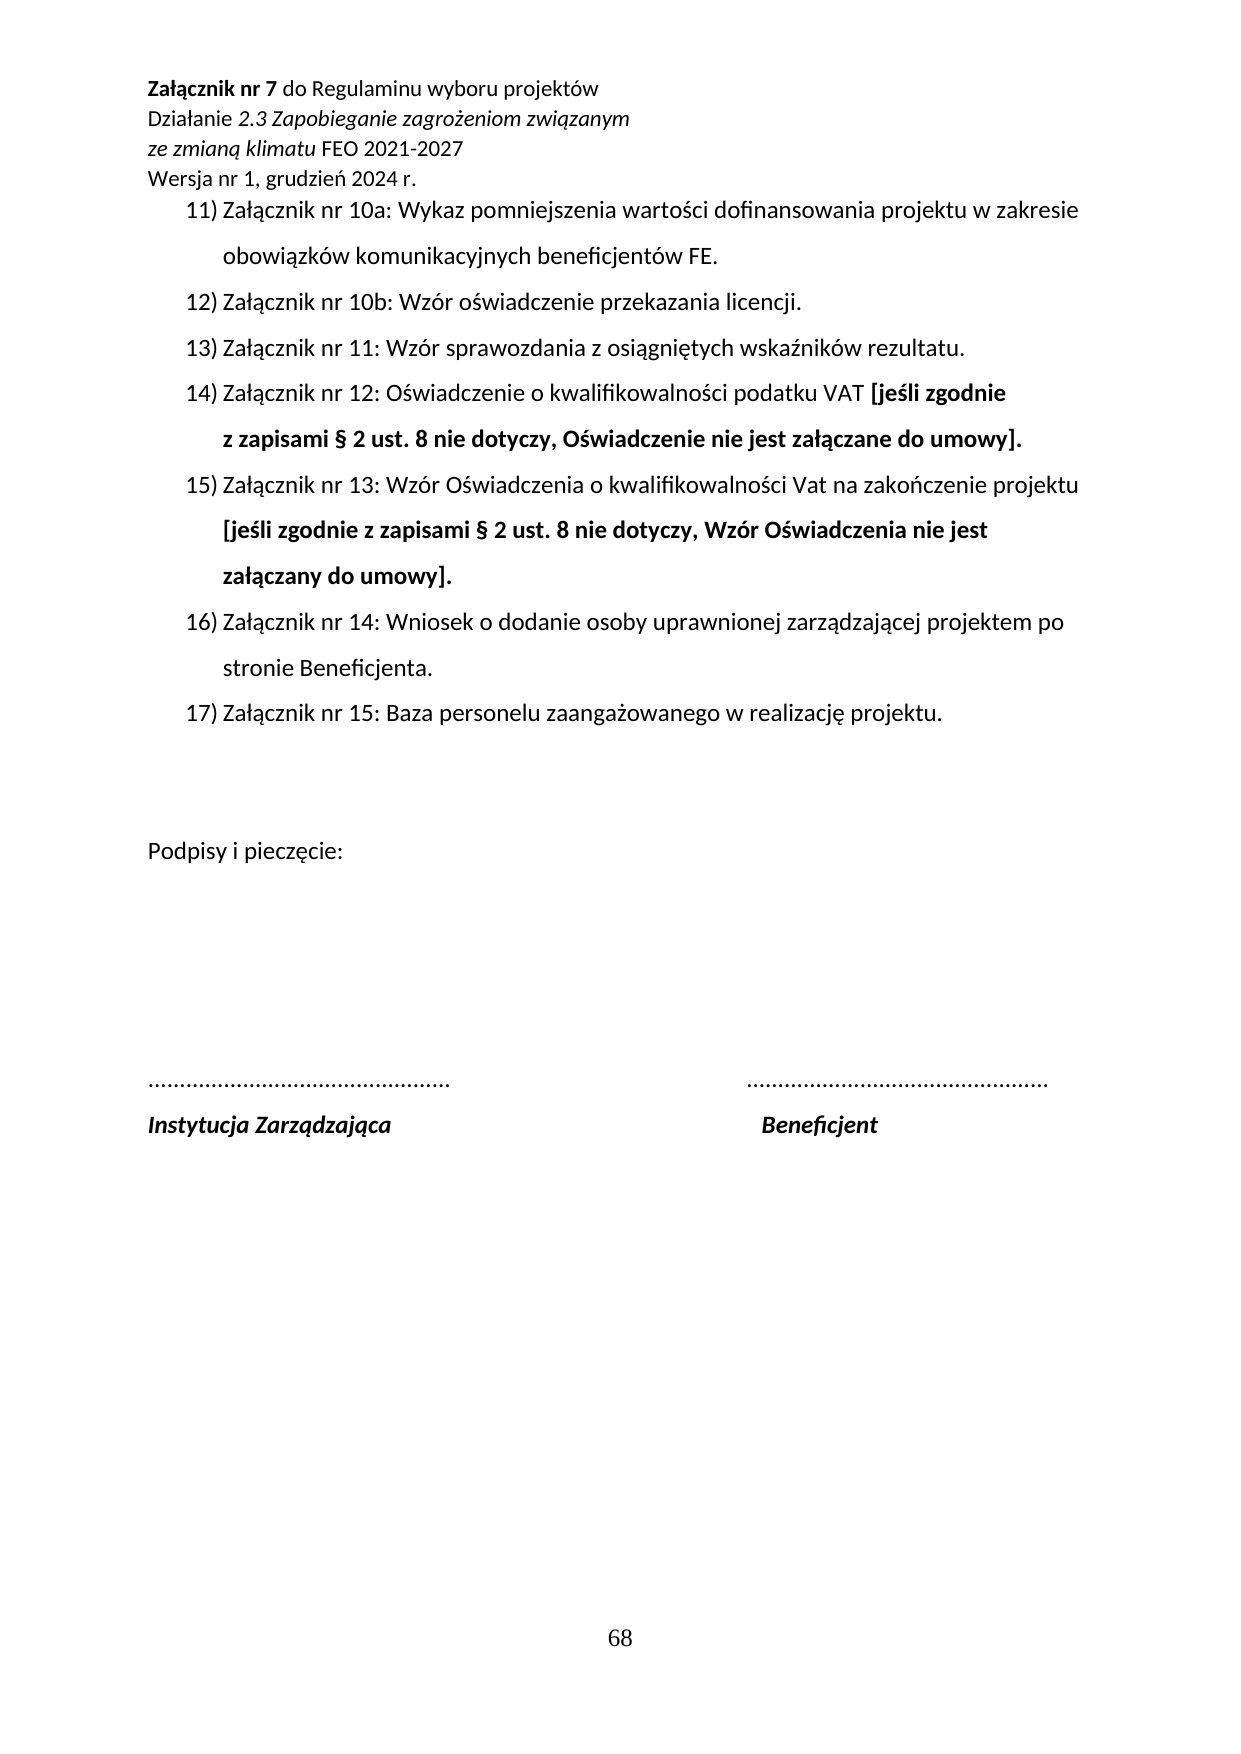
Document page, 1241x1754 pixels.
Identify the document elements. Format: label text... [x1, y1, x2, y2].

list Załącznik nr 11: Wzór sprawozdania z osiągniętych wskaźników rezultatu. [185, 332, 1092, 362]
list Załącznik nr 10b: Wzór oświadczenie przekazania licencji. [185, 286, 1092, 317]
list Załącznik nr 13: Wzór Oświadczenia o kwalifikowalności Vat na zakończenie projektu [jeśli zgodnie z zapisami § 2 ust. 8 nie dotyczy, Wzór Oświadczenia nie jest załączany do umowy]. [185, 469, 1092, 591]
list Załącznik nr 10a: Wykaz pomniejszenia wartości dofinansowania projektu w zakresie obowiązków komunikacyjnych beneficjentów FE. [185, 194, 1092, 271]
text Instytucja Zarządzająca Beneficjent [148, 1109, 1092, 1140]
list Załącznik nr 14: Wniosek o dodanie osoby uprawnionej zarządzającej projektem po stronie Beneficjenta. [185, 606, 1092, 682]
list Załącznik nr 15: Baza personelu zaangażowanego w realizację projektu. [185, 698, 1092, 728]
text Podpisy i pieczęcie: [148, 835, 1092, 865]
list Załącznik nr 12: Oświadczenie o kwalifikowalności podatku VAT [jeśli zgodnie z zapisami § 2 ust. 8 nie dotyczy, Oświadczenie nie jest załączane do umowy]. [185, 377, 1092, 454]
text ................................................ ................................................ [148, 1063, 1092, 1094]
